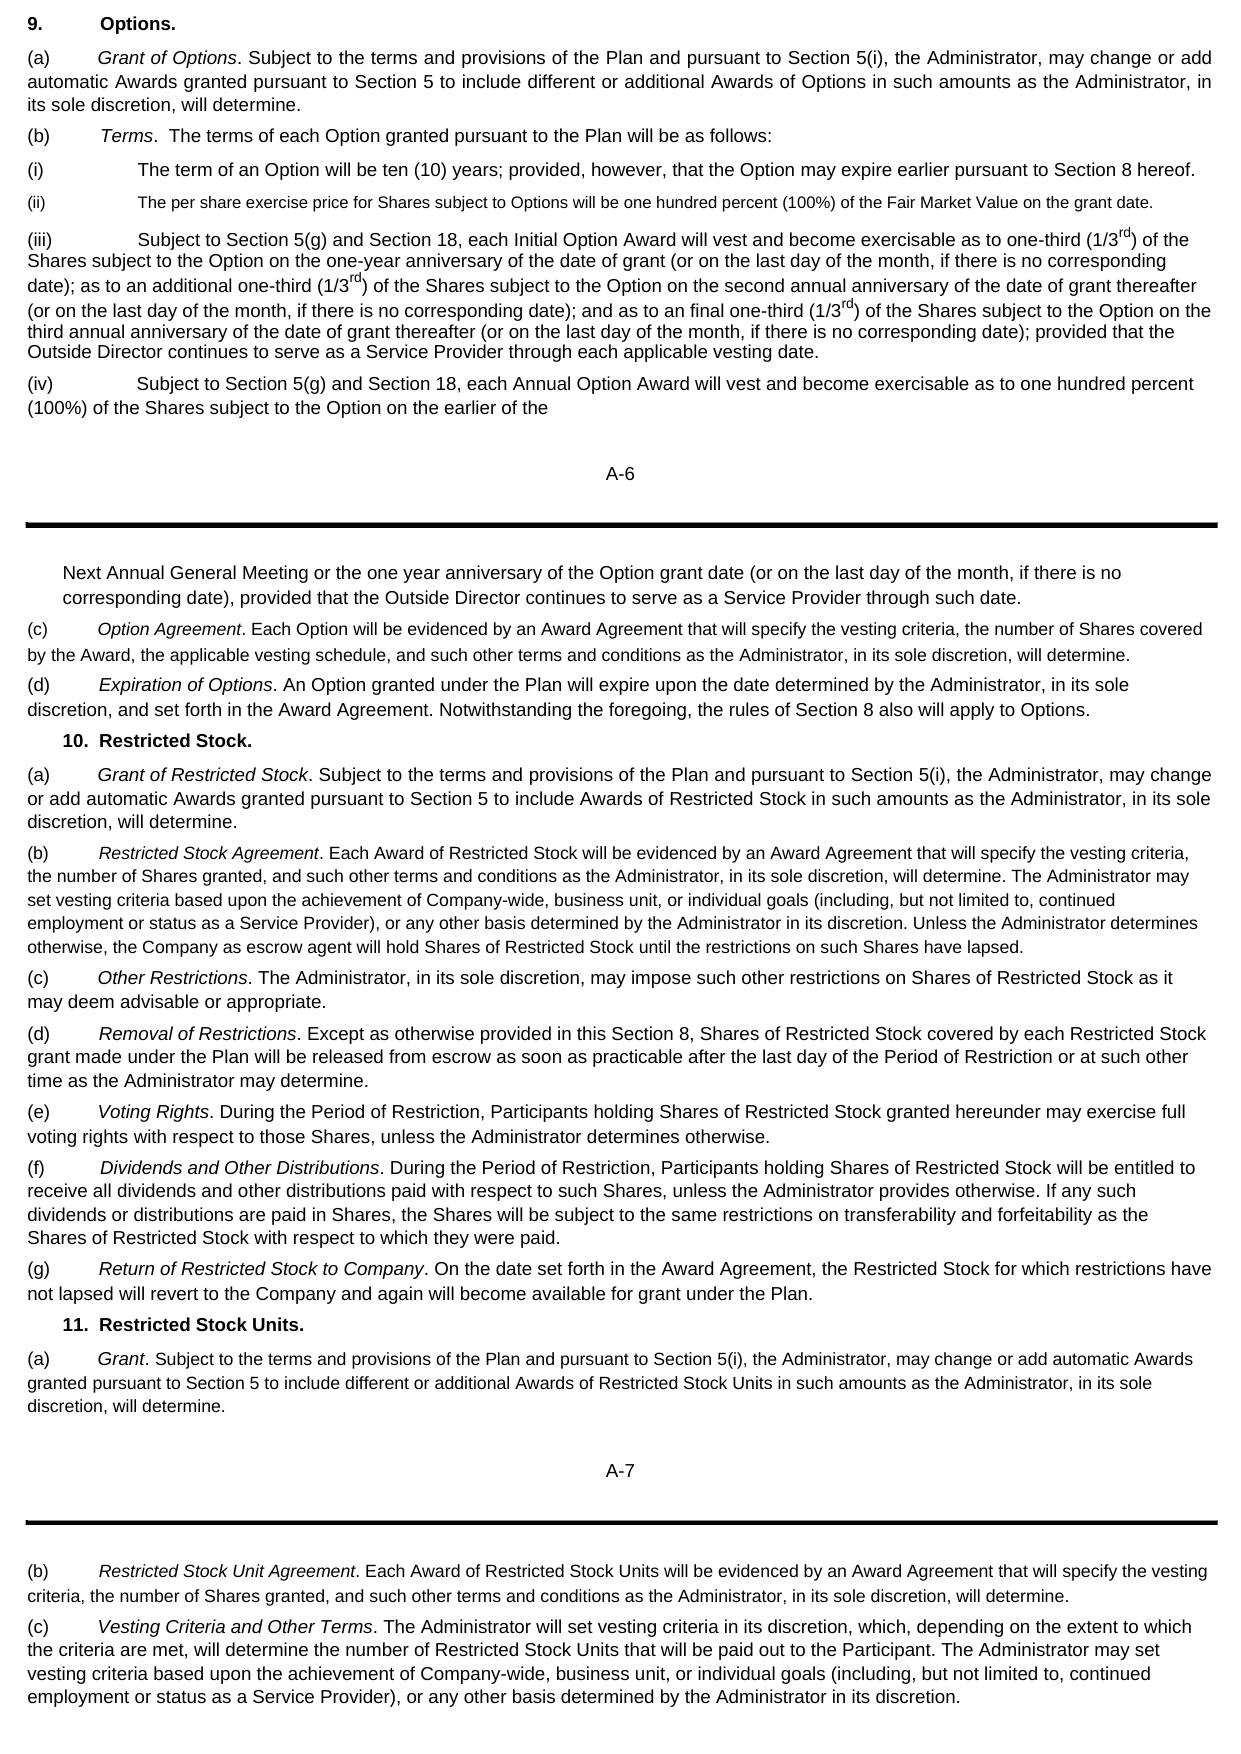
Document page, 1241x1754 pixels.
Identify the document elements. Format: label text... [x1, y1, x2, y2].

list Grant. Subject to the terms and provisions of the Plan and pursuant to Section 5(i), the Administrator, may change or add automatic Awards granted pursuant to Section 5 to include different or additional Awards of Restricted Stock Units in such amounts as the Administrator, in its sole discretion, will determine. [27, 1348, 1213, 1416]
list Grant of Options. Subject to the terms and provisions of the Plan and pursuant to Section 5(i), the Administrator, may change or add automatic Awards granted pursuant to Section 5 to include different or additional Awards of Options in such amounts as the Administrator, in its sole discretion, will determine. [27, 47, 1213, 116]
list Return of Restricted Stock to Company. On the date set forth in the Award Agreement, the Restricted Stock for which restrictions have not lapsed will revert to the Company and again will become available for grant under the Plan. [27, 1258, 1213, 1304]
list Restricted Stock Unit Agreement. Each Award of Restricted Stock Units will be evidenced by an Award Agreement that will specify the vesting criteria, the number of Shares granted, and such other terms and conditions as the Administrator, in its sole discretion, will determine. [27, 1560, 1213, 1606]
text 10. Restricted Stock. [62, 730, 1213, 751]
list Vesting Criteria and Other Terms. The Administrator will set vesting criteria in its discretion, which, depending on the extent to which the criteria are met, will determine the number of Restricted Stock Units that will be paid out to the Participant. The Administrator may set vesting criteria based upon the achievement of Company-wide, business unit, or individual goals (including, but not limited to, continued employment or status as a Service Provider), or any other basis determined by the Administrator in its discretion. [27, 1616, 1213, 1707]
list Other Restrictions. The Administrator, in its sole discretion, may impose such other restrictions on Shares of Restricted Stock as it may deem advisable or appropriate. [27, 966, 1213, 1013]
picture [25, 522, 1218, 528]
list Dividends and Other Distributions. During the Period of Restriction, Participants holding Shares of Restricted Stock will be entitled to receive all dividends and other distributions paid with respect to such Shares, unless the Administrator provides otherwise. If any such dividends or distributions are paid in Shares, the Shares will be subject to the same restrictions on transferability and forfeitability as the Shares of Restricted Stock with respect to which they were paid. [27, 1157, 1213, 1248]
picture [25, 1520, 1218, 1525]
text A-6 [27, 462, 1213, 484]
list Grant of Restricted Stock. Subject to the terms and provisions of the Plan and pursuant to Section 5(i), the Administrator, may change or add automatic Awards granted pursuant to Section 5 to include Awards of Restricted Stock in such amounts as the Administrator, in its sole discretion, will determine. [27, 764, 1213, 833]
list Expiration of Options. An Option granted under the Plan will expire upon the date determined by the Administrator, in its sole discretion, and set forth in the Award Agreement. Notwithstanding the foregoing, the rules of Section 8 also will apply to Options. [27, 674, 1213, 721]
text A-7 [27, 1460, 1213, 1481]
list Removal of Restrictions. Except as otherwise provided in this Section 8, Shares of Restricted Stock covered by each Restricted Stock grant made under the Plan will be released from escrow as soon as practicable after the last day of the Period of Restriction or at such other time as the Administrator may determine. [27, 1022, 1213, 1091]
text 11. Restricted Stock Units. [62, 1314, 1213, 1335]
list The term of an Option will be ten (10) years; provided, however, that the Option may expire earlier pursuant to Section 8 hereof. [27, 159, 1213, 181]
list Options. [27, 13, 1213, 34]
list Restricted Stock Agreement. Each Award of Restricted Stock will be evidenced by an Award Agreement that will specify the vesting criteria, the number of Shares granted, and such other terms and conditions as the Administrator, in its sole discretion, will determine. The Administrator may set vesting criteria based upon the achievement of Company-wide, business unit, or individual goals (including, but not limited to, continued employment or status as a Service Provider), or any other basis determined by the Administrator in its discretion. Unless the Administrator determines otherwise, the Company as escrow agent will hold Shares of Restricted Stock until the restrictions on such Shares have lapsed. [27, 843, 1213, 957]
list Subject to Section 5(g) and Section 18, each Initial Option Award will vest and become exercisable as to one-third (1/3rd) of the Shares subject to the Option on the one-year anniversary of the date of grant (or on the last day of the month, if there is no corresponding date); as to an additional one-third (1/3rd) of the Shares subject to the Option on the second annual anniversary of the date of grant thereafter (or on the last day of the month, if there is no corresponding date); and as to an final one-third (1/3rd) of the Shares subject to the Option on the third annual anniversary of the date of grant thereafter (or on the last day of the month, if there is no corresponding date); provided that the Outside Director continues to serve as a Service Provider through each applicable vesting date. [27, 227, 1213, 362]
text Next Annual General Meeting or the one year anniversary of the Option grant date (or on the last day of the month, if there is no corresponding date), provided that the Outside Director continues to serve as a Service Provider through such date. [62, 562, 1186, 608]
list Terms. The terms of each Option granted pursuant to the Plan will be as follows: [27, 125, 1213, 147]
list Option Agreement. Each Option will be evidenced by an Award Agreement that will specify the vesting criteria, the number of Shares covered by the Award, the applicable vesting schedule, and such other terms and conditions as the Administrator, in its sole discretion, will determine. [27, 618, 1213, 665]
list The per share exercise price for Shares subject to Options will be one hundred percent (100%) of the Fair Market Value on the grant date. [27, 193, 1213, 212]
list Subject to Section 5(g) and Section 18, each Annual Option Award will vest and become exercisable as to one hundred percent (100%) of the Shares subject to the Option on the earlier of the [27, 372, 1213, 419]
list Voting Rights. During the Period of Restriction, Participants holding Shares of Restricted Stock granted hereunder may exercise full voting rights with respect to those Shares, unless the Administrator determines otherwise. [27, 1101, 1213, 1147]
